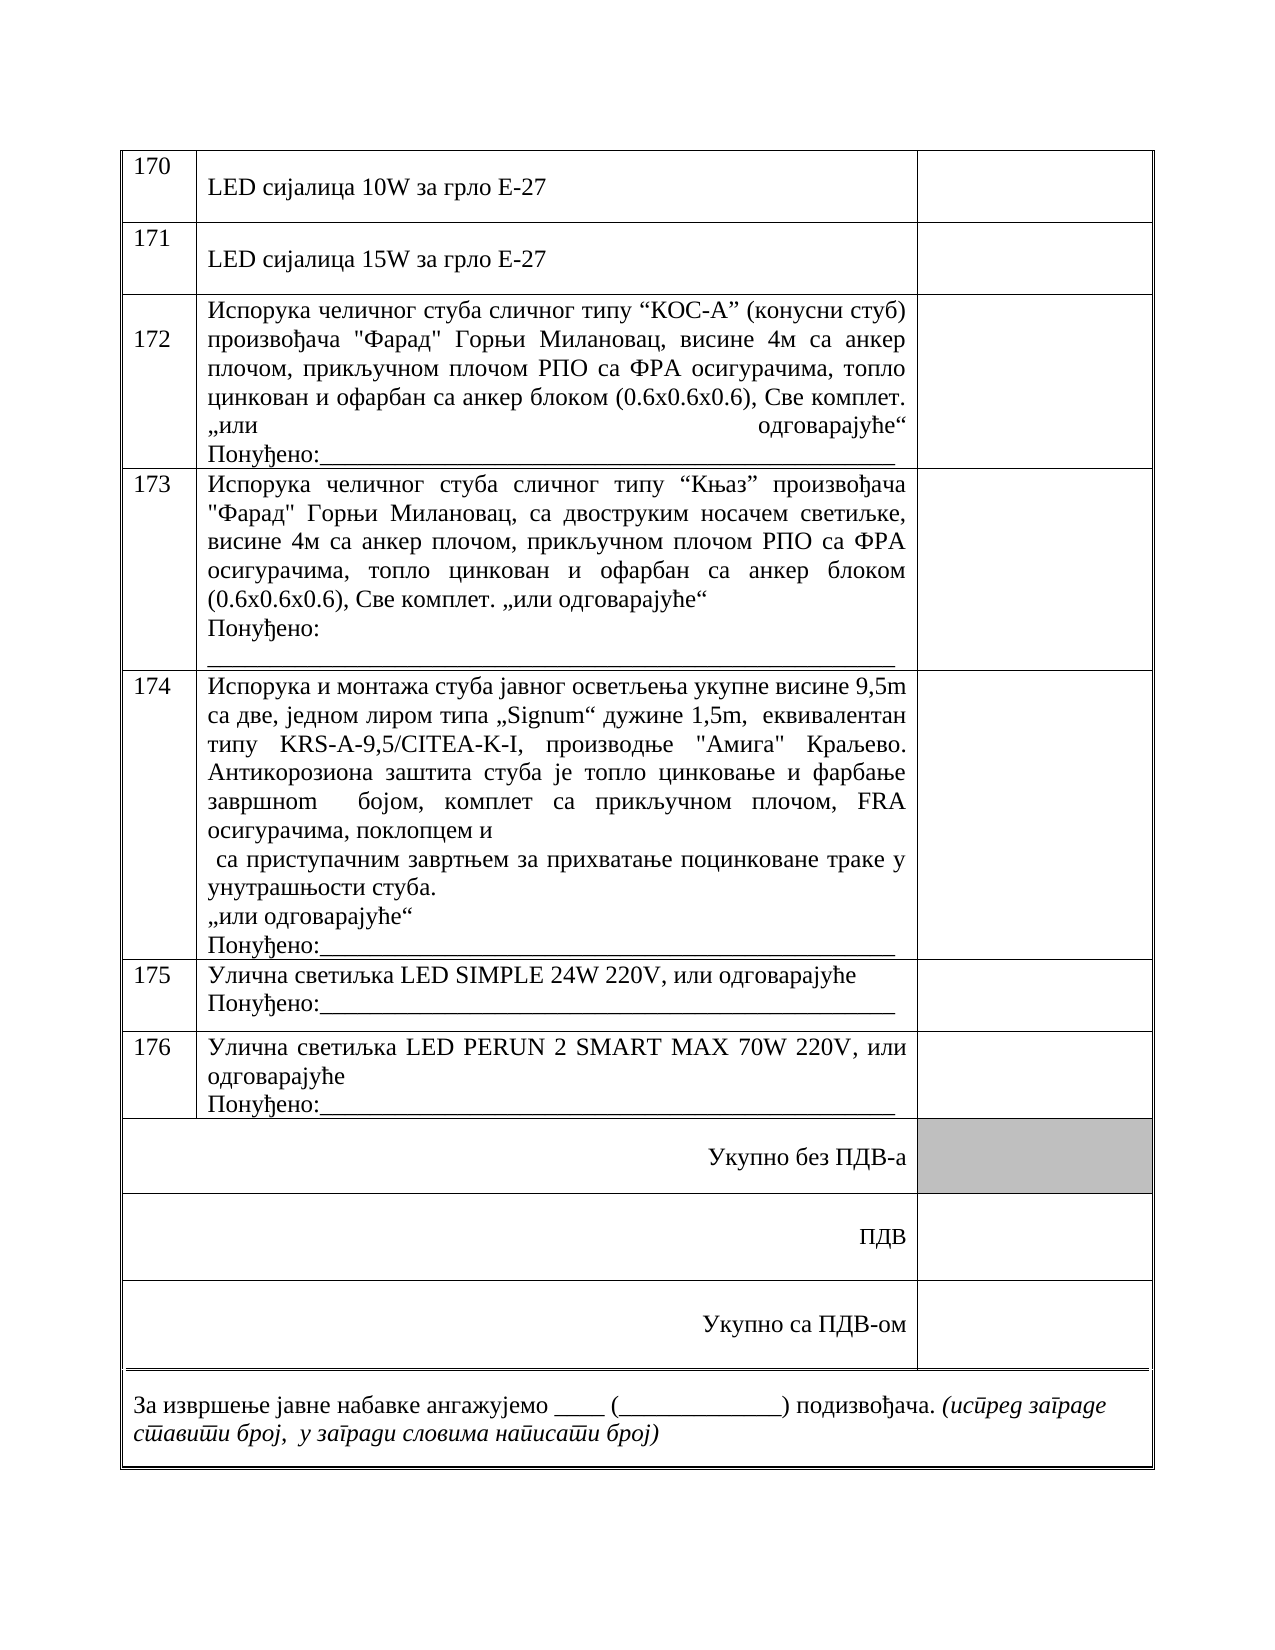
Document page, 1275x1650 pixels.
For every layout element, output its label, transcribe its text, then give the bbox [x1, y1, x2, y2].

table_cell [918, 469, 1152, 670]
table_cell [918, 960, 1152, 1031]
table_cell Испорука челичног стуба сличног типу “КОС-А” (конусни стуб) произвођача "Фарад" Горњи Милановац, висине 4м са анкер плочом, прикључном плочом РПО са ФРА осигурачима, топло цинкован и офарбан са анкер блоком (0.6x0.6x0.6), Све комплет. „или одговарајуће“ Понуђено:______________________________________________ [197, 295, 917, 468]
table_cell 171 [123, 223, 196, 294]
table_cell 176 [123, 1032, 196, 1118]
table_cell 172 [123, 295, 196, 468]
table_cell LED сијалица 15W за грло Е-27 [197, 223, 917, 294]
table_cell [918, 1194, 1152, 1279]
table_cell 173 [123, 469, 196, 670]
table_cell Укупно без ПДВ-а [123, 1119, 917, 1193]
table_cell [918, 1281, 1152, 1367]
table_cell [918, 671, 1152, 959]
table_cell Улична светиљка LED PERUN 2 SMART MAX 70W 220V, или одговарајуће Понуђено:______________________________________________ [197, 1032, 917, 1118]
table_cell [918, 1119, 1152, 1193]
table_cell 174 [123, 671, 196, 959]
table_cell За извршење јавне набавке ангажујемо ____ (_____________) подизвођача. (испред заграде ставити број, у загради словима написати број) [123, 1368, 1152, 1466]
table_cell Испорука челичног стуба сличног типу “Књаз” произвођача "Фарад" Горњи Милановац, са двоструким носачем светиљке, висине 4м са анкер плочом, прикључном плочом РПО са ФРА осигурачима, топло цинкован и офарбан са анкер блоком (0.6x0.6x0.6), Све комплет. „или одговарајуће“ Понуђено: _______________________________________________________ [197, 469, 917, 670]
table_cell 175 [123, 960, 196, 1031]
table_cell 170 [123, 151, 196, 222]
table_cell Улична светиљка LED SIMPLE 24W 220V, или одговарајуће Понуђено:______________________________________________ [197, 960, 917, 1031]
table_cell [918, 1032, 1152, 1118]
table_cell [918, 295, 1152, 468]
table_cell [918, 151, 1152, 222]
table_cell ПДВ [123, 1194, 917, 1279]
table_cell LED сијалица 10W за грло Е-27 [197, 151, 917, 222]
table_cell [918, 223, 1152, 294]
table_cell Укупно са ПДВ-ом [123, 1281, 917, 1367]
table_cell Испорука и монтажа стуба јавног осветљења укупне висине 9,5m са две, једном лиром типа „Signum“ дужине 1,5m, еквивалентан типу KRS-A-9,5/CITEA-K-I, производње "Амига" Краљево. Антикорозиона заштита стуба је топло цинковање и фарбање завршноm бојом, комплет са прикључном плочом, FRA осигурачима, поклопцем и са приступачним завртњем за прихватање поцинковане траке у унутрашњости стуба. „или одговарајуће“ Понуђено:______________________________________________ [197, 671, 917, 959]
